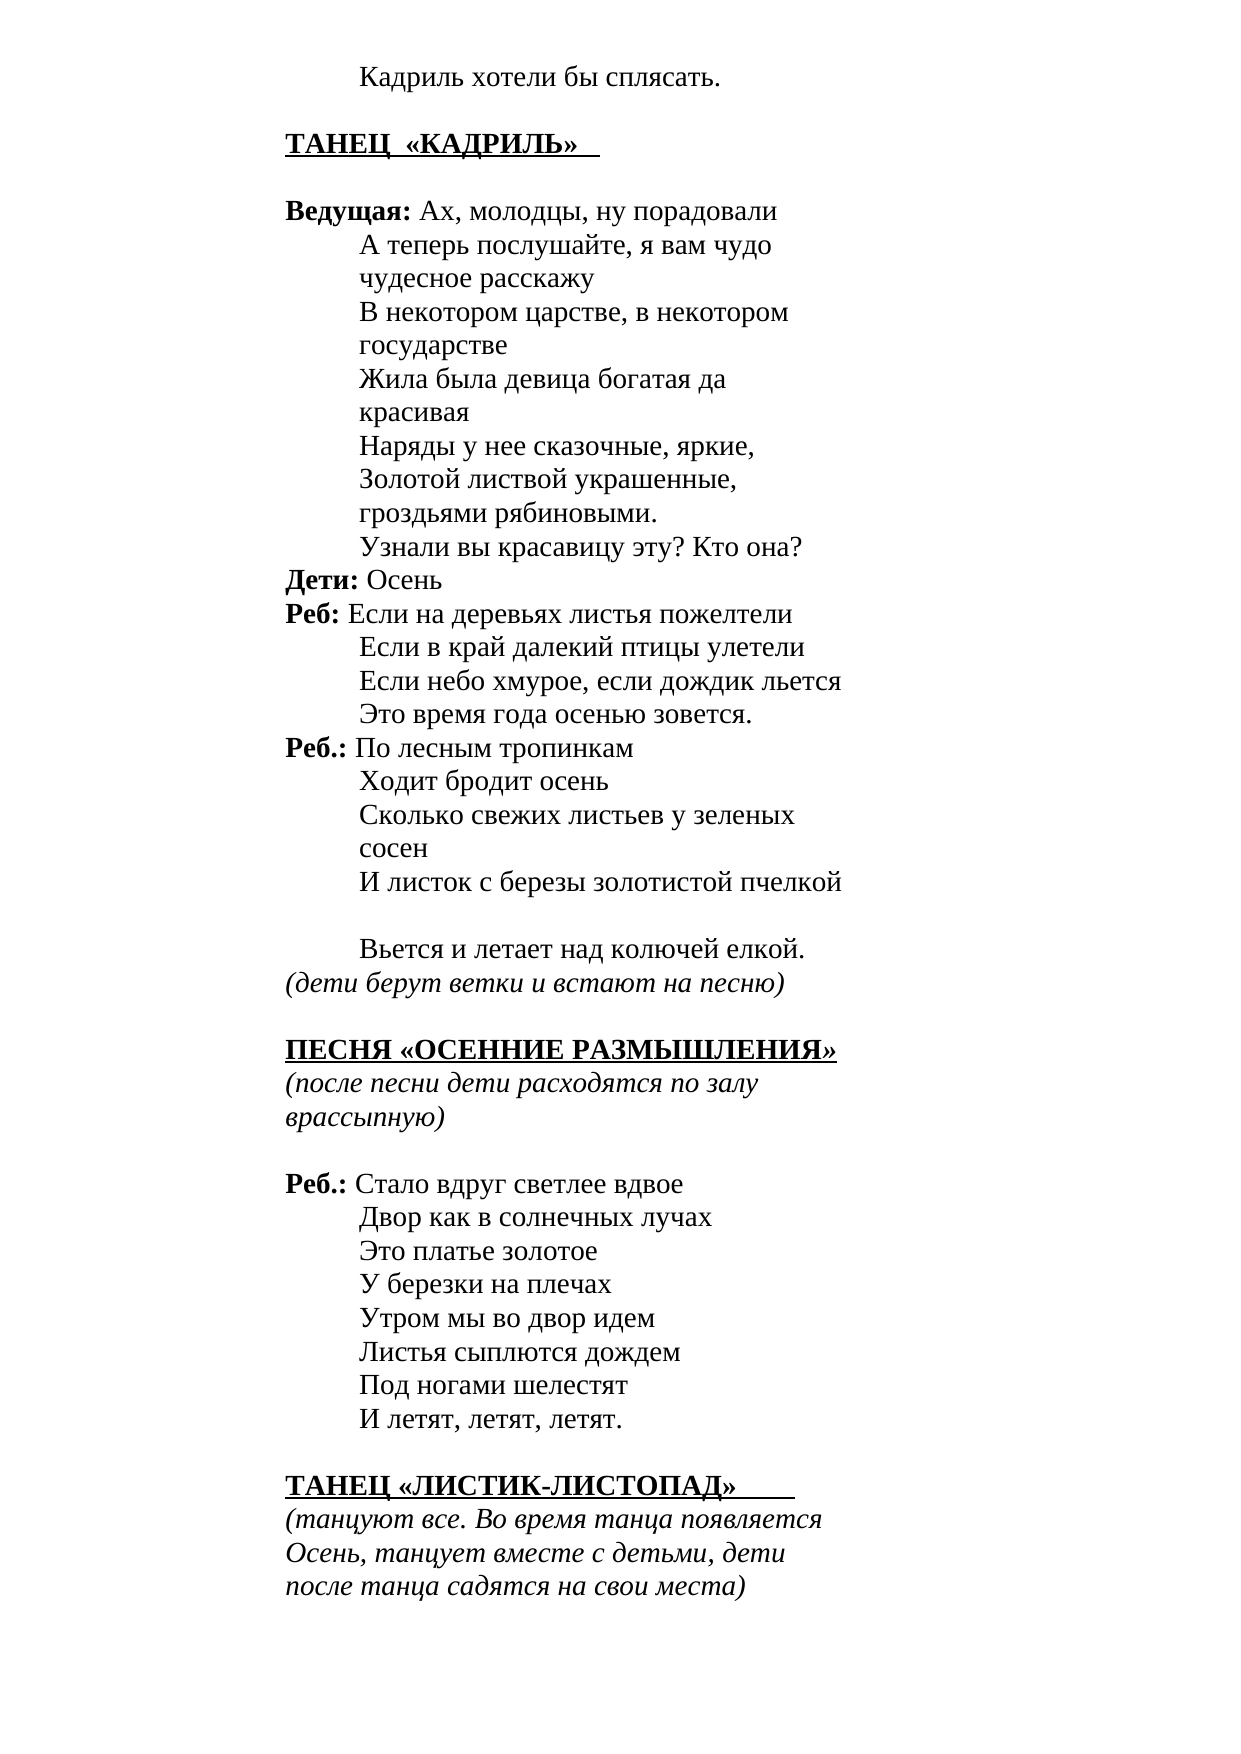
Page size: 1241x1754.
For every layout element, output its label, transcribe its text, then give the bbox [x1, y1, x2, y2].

text А теперь послушайте, я вам чудо чудесное расскажу [359, 227, 843, 294]
text Жила была девица богатая да красивая [359, 361, 843, 428]
text Сколько свежих листьев у зеленых сосен [359, 797, 843, 864]
text И листок с березы золотистой пчелкой [359, 864, 843, 931]
text Реб.: По лесным тропинкам [285, 730, 843, 763]
text Двор как в солнечных лучах [359, 1199, 843, 1233]
text Золотой листвой украшенные, гроздьями рябиновыми. [359, 462, 843, 529]
text Реб.: Стало вдруг светлее вдвое [285, 1166, 843, 1199]
text ТАНЕЦ «ЛИСТИК-ЛИСТОПАД» (танцуют все. Во время танца появляется Осень, танцует вместе с детьми, дети после танца садятся на свои места) [285, 1468, 843, 1602]
text Это платье золотое [359, 1233, 843, 1267]
text Утром мы во двор идем [359, 1300, 843, 1334]
text ТАНЕЦ «КАДРИЛЬ» [285, 126, 843, 160]
text Если небо хмурое, если дождик льется [359, 663, 843, 696]
text ПЕСНЯ «ОСЕННИЕ РАЗМЫШЛЕНИЯ» (после песни дети расходятся по залу врассыпную) [285, 1032, 843, 1132]
text Кадриль хотели бы сплясать. [359, 59, 843, 93]
text Листья сыплются дождем [359, 1334, 843, 1367]
text Узнали вы красавицу эту? Кто она? [359, 529, 843, 562]
text Ходит бродит осень [359, 763, 843, 797]
text Если в край далекий птицы улетели [359, 629, 843, 663]
text (дети берут ветки и встают на песню) [285, 965, 843, 998]
text Наряды у нее сказочные, яркие, [359, 428, 843, 462]
text В некотором царстве, в некотором государстве [359, 294, 843, 361]
text Под ногами шелестят [359, 1367, 843, 1401]
text Реб: Если на деревьях листья пожелтели [285, 596, 843, 629]
text У березки на плечах [359, 1267, 843, 1300]
text Ведущая: Ах, молодцы, ну порадовали [285, 193, 843, 227]
text Дети: Осень [285, 562, 843, 596]
text Вьется и летает над колючей елкой. [359, 931, 843, 965]
text И летят, летят, летят. [359, 1401, 843, 1434]
text Это время года осенью зовется. [359, 696, 843, 730]
